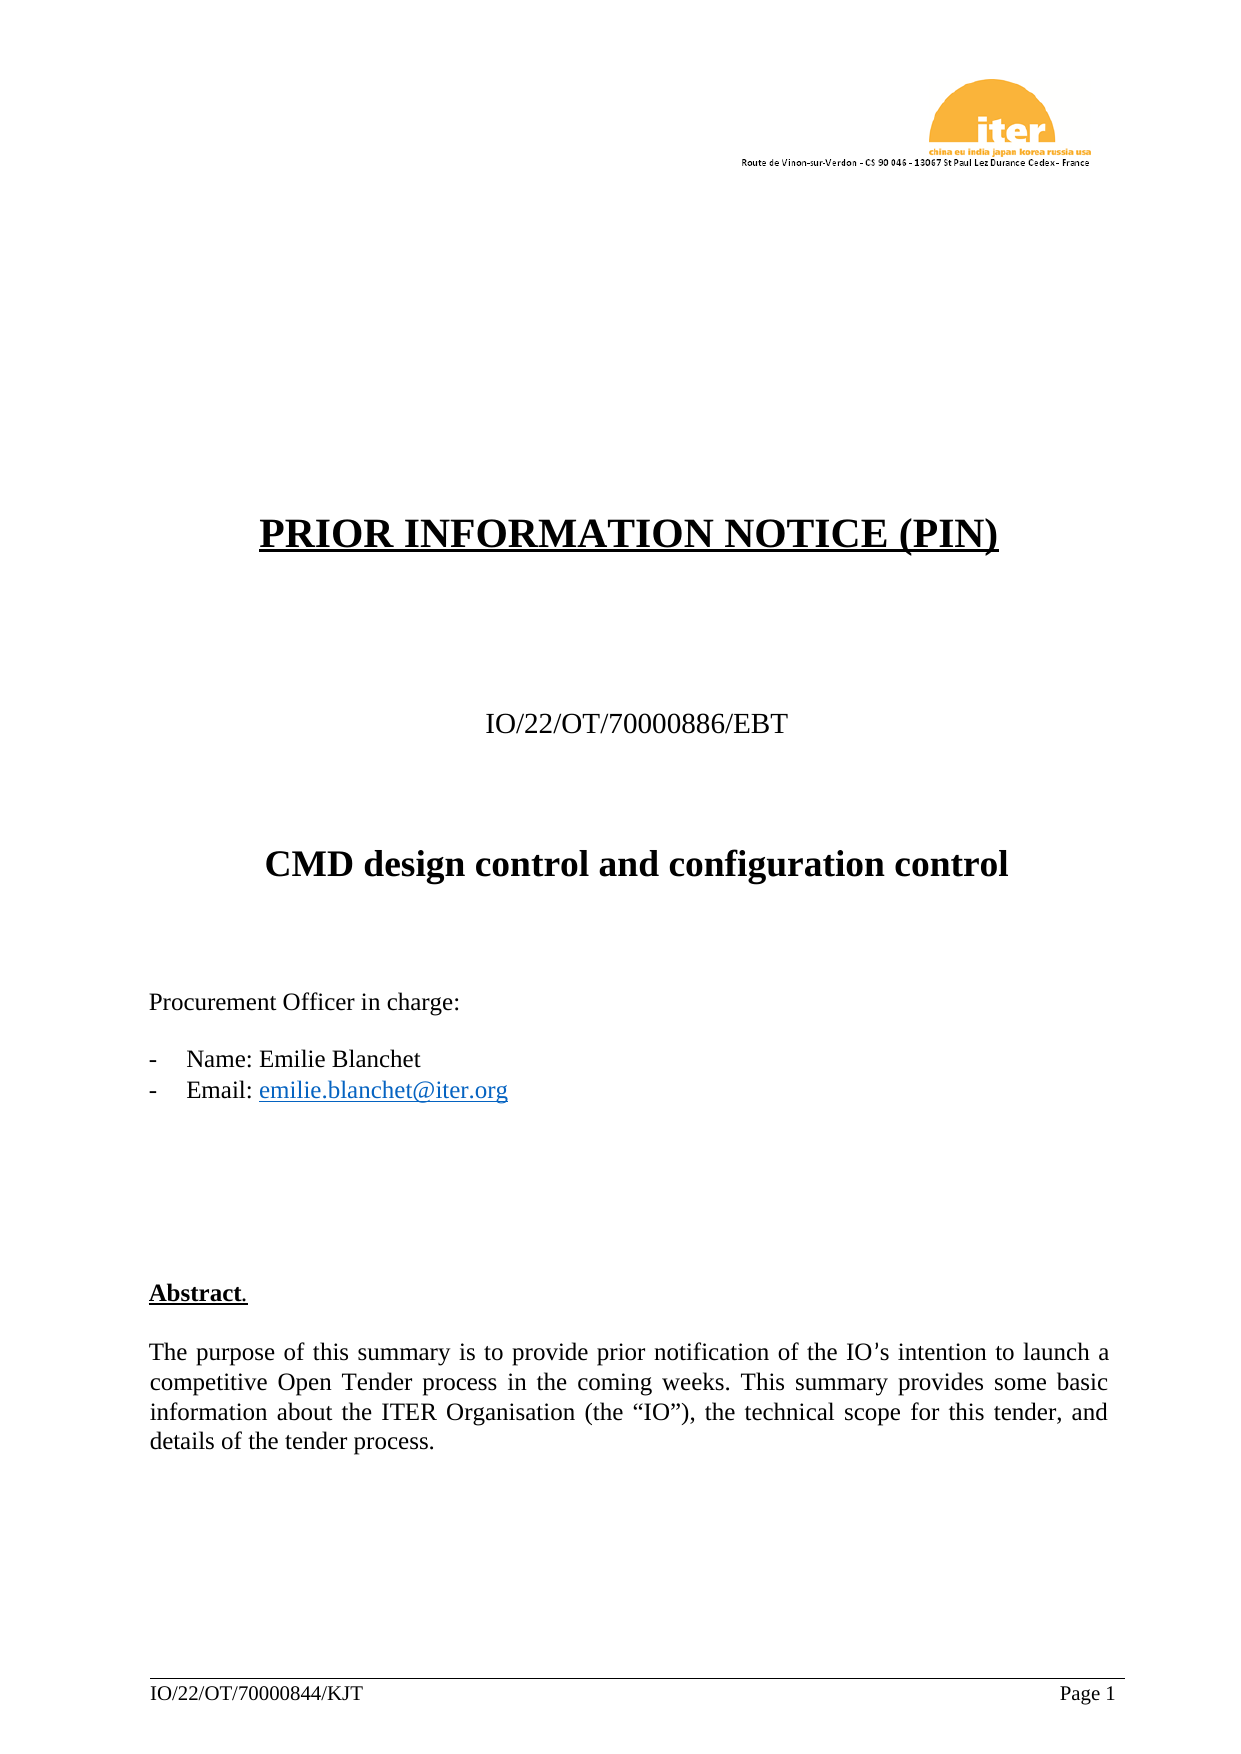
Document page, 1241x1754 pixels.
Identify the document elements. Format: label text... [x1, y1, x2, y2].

list Email: emilie.blanchet@iter.org [148, 1076, 1125, 1104]
text IO/22/OT/70000886/EBT [148, 706, 1125, 740]
text Abstract. [148, 1278, 1125, 1307]
text The purpose of this summary is to provide prior notification of the IO’s intention to launch a competitive Open Tender process in the coming weeks. This summary provides some basic information about the ITER Organisation (the “IO”), the technical scope for this tender, and details of the tender process. [148, 1336, 1109, 1455]
list Name: Emilie Blanchet [148, 1044, 1125, 1073]
picture [735, 65, 1125, 171]
text PRIOR INFORMATION NOTICE (PIN) [150, 508, 1108, 556]
text Procurement Officer in charge: [148, 987, 1125, 1016]
text CMD design control and configuration control [148, 842, 1125, 885]
